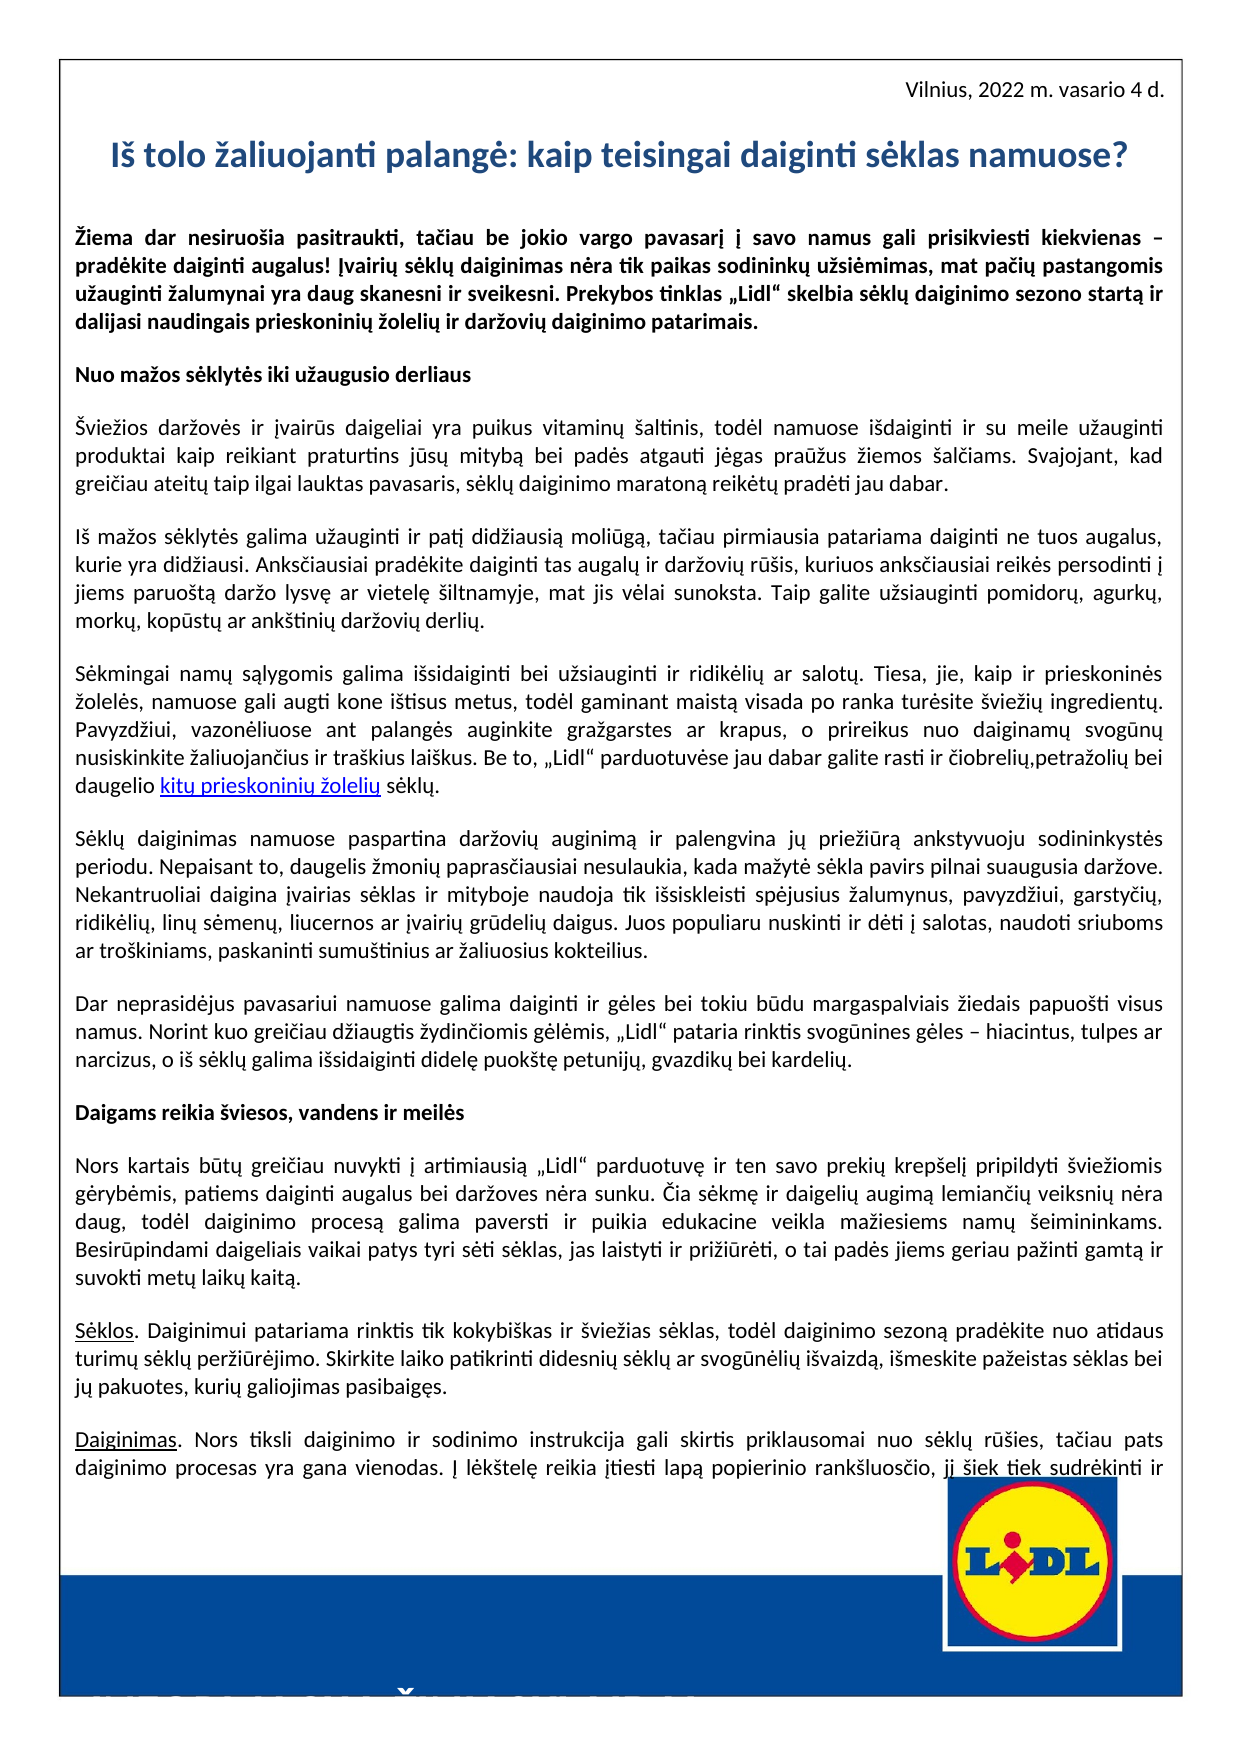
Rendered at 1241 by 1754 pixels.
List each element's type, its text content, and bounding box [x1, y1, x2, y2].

text Daigams reikia šviesos, vandens ir meilės [75, 1098, 1165, 1126]
text Sėkmingai namų sąlygomis galima išsidaiginti bei užsiauginti ir ridikėlių ar salotų. Tiesa, jie, kaip ir prieskoninės žolelės, namuose gali augti kone ištisus metus, todėl gaminant maistą visada po ranka turėsite šviežių ingredientų. Pavyzdžiui, vazonėliuose ant palangės auginkite gražgarstes ar krapus, o prireikus nuo daiginamų svogūnų nusiskinkite žaliuojančius ir traškius laiškus. Be to, „Lidl“ parduotuvėse jau dabar galite rasti ir čiobrelių,petražolių bei daugelio kitų prieskoninių žolelių sėklų. [75, 659, 1165, 799]
text Šviežios daržovės ir įvairūs daigeliai yra puikus vitaminų šaltinis, todėl namuose išdaiginti ir su meile užauginti produktai kaip reikiant praturtins jūsų mitybą bei padės atgauti jėgas praūžus žiemos šalčiams. Svajojant, kad greičiau ateitų taip ilgai lauktas pavasaris, sėklų daiginimo maratoną reikėtų pradėti jau dabar. [75, 413, 1165, 497]
text Žiema dar nesiruošia pasitraukti, tačiau be jokio vargo pavasarį į savo namus gali prisikviesti kiekvienas – pradėkite daiginti augalus! Įvairių sėklų daiginimas nėra tik paikas sodininkų užsiėmimas, mat pačių pastangomis užauginti žalumynai yra daug skanesni ir sveikesni. Prekybos tinklas „Lidl“ skelbia sėklų daiginimo sezono startą ir dalijasi naudingais prieskoninių žolelių ir daržovių daiginimo patarimais. [75, 223, 1165, 335]
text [75, 1425, 1165, 1481]
picture [0, 0, 1241, 1754]
text Vilnius, 2022 m. vasario 4 d. [75, 75, 1165, 103]
text Dar neprasidėjus pavasariui namuose galima daiginti ir gėles bei tokiu būdu margaspalviais žiedais papuošti visus namus. Norint kuo greičiau džiaugtis žydinčiomis gėlėmis, „Lidl“ pataria rinktis svogūnines gėles – hiacintus, tulpes ar narcizus, o iš sėklų galima išsidaiginti didelę puokštę petunijų, gvazdikų bei kardelių. [75, 989, 1165, 1073]
text Sėklos. Daiginimui patariama rinktis tik kokybiškas ir šviežias sėklas, todėl daiginimo sezoną pradėkite nuo atidaus turimų sėklų peržiūrėjimo. Skirkite laiko patikrinti didesnių sėklų ar svogūnėlių išvaizdą, išmeskite pažeistas sėklas bei jų pakuotes, kurių galiojimas pasibaigęs. [75, 1316, 1165, 1400]
text Nors kartais būtų greičiau nuvykti į artimiausią „Lidl“ parduotuvę ir ten savo prekių krepšelį pripildyti šviežiomis gėrybėmis, patiems daiginti augalus bei daržoves nėra sunku. Čia sėkmę ir daigelių augimą lemiančių veiksnių nėra daug, todėl daiginimo procesą galima paversti ir puikia edukacine veikla mažiesiems namų šeimininkams. Besirūpindami daigeliais vaikai patys tyri sėti sėklas, jas laistyti ir prižiūrėti, o tai padės jiems geriau pažinti gamtą ir suvokti metų laikų kaitą. [75, 1151, 1165, 1291]
text Nuo mažos sėklytės iki užaugusio derliaus [75, 360, 1165, 388]
text Iš tolo žaliuojanti palangė: kaip teisingai daiginti sėklas namuose? [75, 131, 1165, 177]
text Sėklų daiginimas namuose paspartina daržovių auginimą ir palengvina jų priežiūrą ankstyvuoju sodininkystės periodu. Nepaisant to, daugelis žmonių paprasčiausiai nesulaukia, kada mažytė sėkla pavirs pilnai suaugusia daržove. Nekantruoliai daigina įvairias sėklas ir mityboje naudoja tik išsiskleisti spėjusius žalumynus, pavyzdžiui, garstyčių, ridikėlių, linų sėmenų, liucernos ar įvairių grūdelių daigus. Juos populiaru nuskinti ir dėti į salotas, naudoti sriuboms ar troškiniams, paskaninti sumuštinius ar žaliuosius kokteilius. [75, 824, 1165, 964]
text Iš mažos sėklytės galima užauginti ir patį didžiausią moliūgą, tačiau pirmiausia patariama daiginti ne tuos augalus, kurie yra didžiausi. Anksčiausiai pradėkite daiginti tas augalų ir daržovių rūšis, kuriuos anksčiausiai reikės persodinti į jiems paruoštą daržo lysvę ar vietelę šiltnamyje, mat jis vėlai sunoksta. Taip galite užsiauginti pomidorų, agurkų, morkų, kopūstų ar ankštinių daržovių derlių. [75, 522, 1165, 634]
